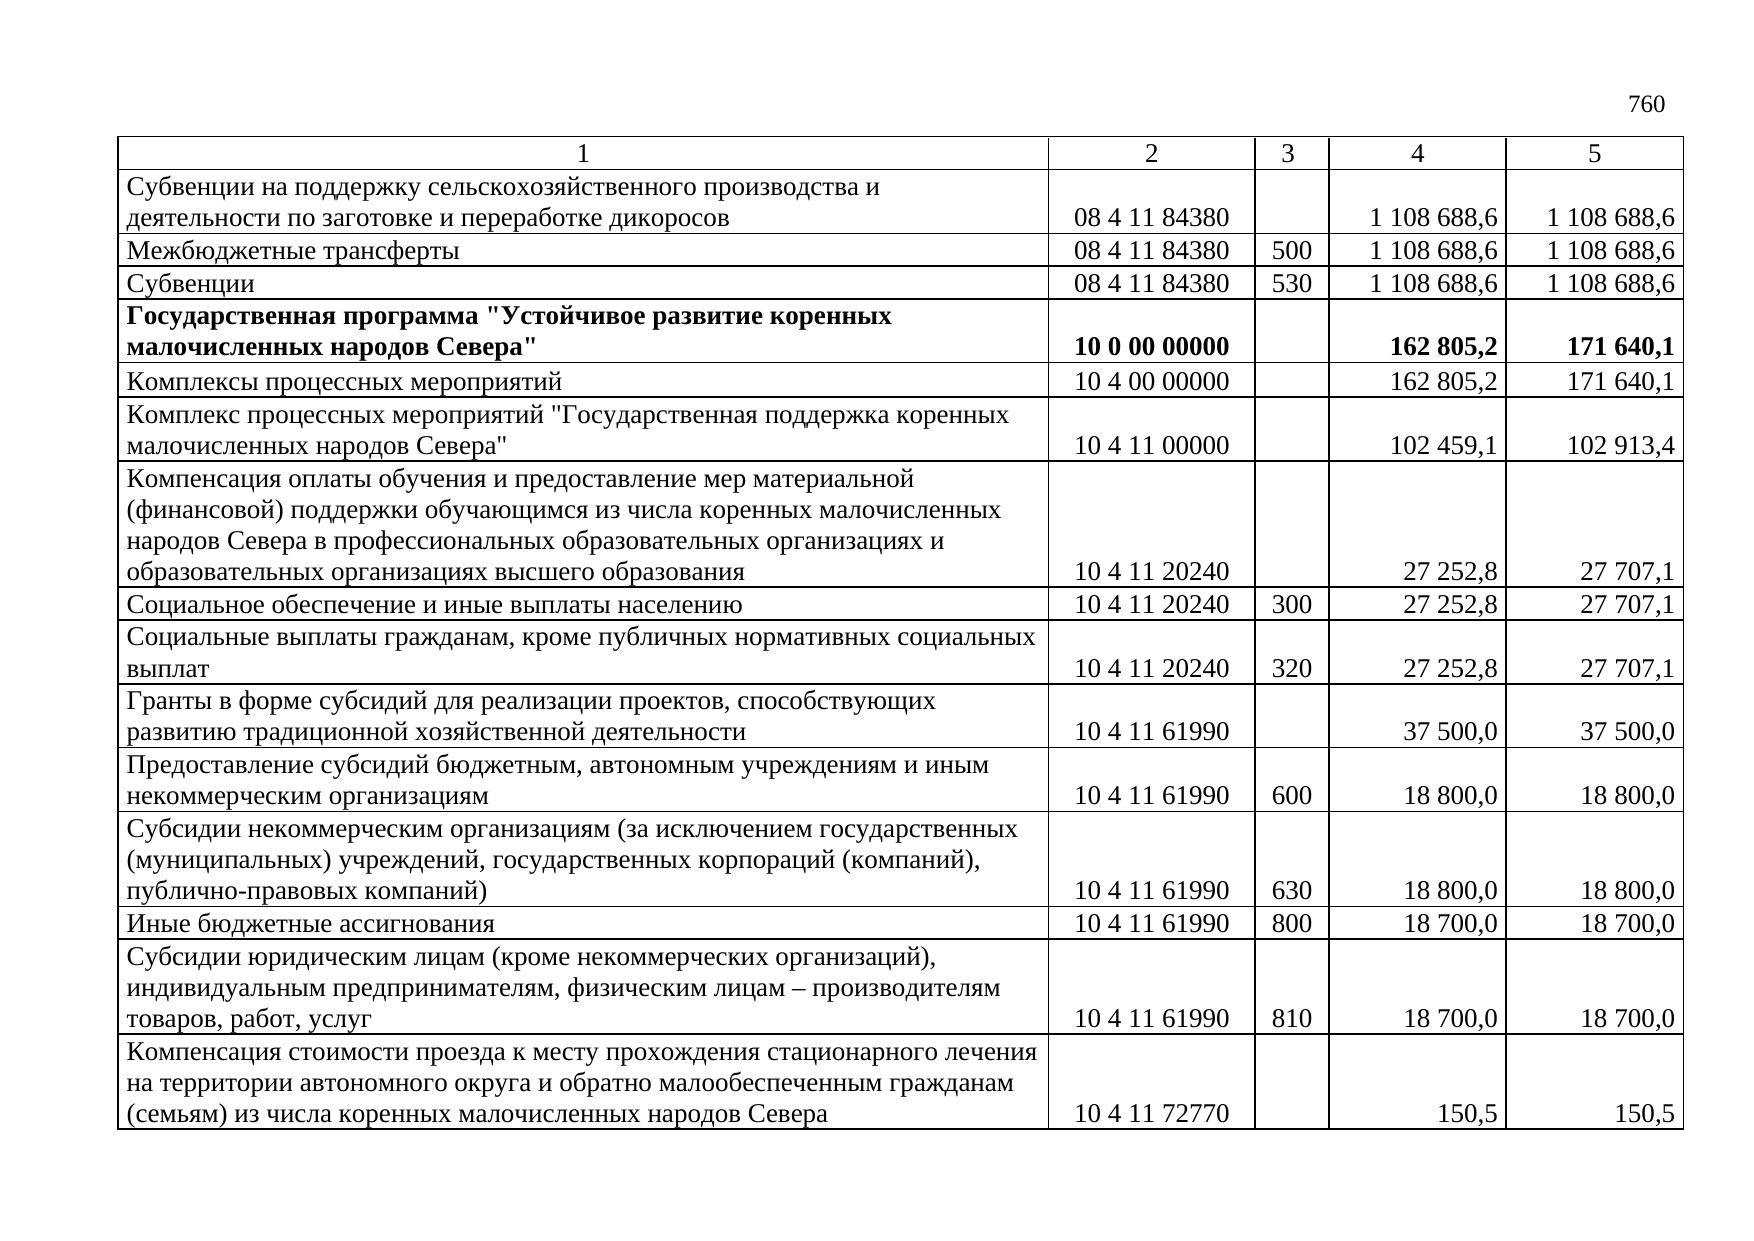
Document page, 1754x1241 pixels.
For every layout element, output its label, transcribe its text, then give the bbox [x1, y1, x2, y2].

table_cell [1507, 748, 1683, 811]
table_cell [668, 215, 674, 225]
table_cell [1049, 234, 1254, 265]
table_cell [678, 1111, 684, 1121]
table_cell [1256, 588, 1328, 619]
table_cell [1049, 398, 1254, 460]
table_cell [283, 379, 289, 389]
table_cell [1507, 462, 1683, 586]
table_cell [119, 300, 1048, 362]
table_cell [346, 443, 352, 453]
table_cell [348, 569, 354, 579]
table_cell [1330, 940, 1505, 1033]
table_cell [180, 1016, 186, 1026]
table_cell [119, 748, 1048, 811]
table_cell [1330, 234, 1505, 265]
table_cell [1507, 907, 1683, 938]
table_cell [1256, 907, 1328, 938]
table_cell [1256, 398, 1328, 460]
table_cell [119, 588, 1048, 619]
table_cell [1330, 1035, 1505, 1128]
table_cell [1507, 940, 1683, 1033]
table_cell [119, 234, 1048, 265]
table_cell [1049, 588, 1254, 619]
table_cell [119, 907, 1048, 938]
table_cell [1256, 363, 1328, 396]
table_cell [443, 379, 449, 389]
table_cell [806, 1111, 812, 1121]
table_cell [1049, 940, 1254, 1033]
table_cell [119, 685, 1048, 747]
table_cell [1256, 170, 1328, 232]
table_header 5 [1507, 137, 1683, 168]
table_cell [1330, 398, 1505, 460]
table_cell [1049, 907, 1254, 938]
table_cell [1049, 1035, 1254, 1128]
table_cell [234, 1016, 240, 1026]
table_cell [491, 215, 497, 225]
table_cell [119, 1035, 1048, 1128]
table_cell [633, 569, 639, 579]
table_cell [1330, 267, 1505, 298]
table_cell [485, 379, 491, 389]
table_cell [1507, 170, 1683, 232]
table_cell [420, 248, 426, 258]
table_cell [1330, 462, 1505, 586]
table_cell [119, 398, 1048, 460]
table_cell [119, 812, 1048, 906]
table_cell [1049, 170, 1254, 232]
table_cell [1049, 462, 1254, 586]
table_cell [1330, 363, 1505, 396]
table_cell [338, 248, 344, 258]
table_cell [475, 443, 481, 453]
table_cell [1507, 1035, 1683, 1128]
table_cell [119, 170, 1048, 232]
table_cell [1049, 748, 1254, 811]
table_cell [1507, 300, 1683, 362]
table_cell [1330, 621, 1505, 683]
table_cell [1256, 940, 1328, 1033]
table_header 1 [119, 137, 1048, 168]
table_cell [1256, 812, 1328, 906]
table_header 3 [1256, 137, 1329, 168]
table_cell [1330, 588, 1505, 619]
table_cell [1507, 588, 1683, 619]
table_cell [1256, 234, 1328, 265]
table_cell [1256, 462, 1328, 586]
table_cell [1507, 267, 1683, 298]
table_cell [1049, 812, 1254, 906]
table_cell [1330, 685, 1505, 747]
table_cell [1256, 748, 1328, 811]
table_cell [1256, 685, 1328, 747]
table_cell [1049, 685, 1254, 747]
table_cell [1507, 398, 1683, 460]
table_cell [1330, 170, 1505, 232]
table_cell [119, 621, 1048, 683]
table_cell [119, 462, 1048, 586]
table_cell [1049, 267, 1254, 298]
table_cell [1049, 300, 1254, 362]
table_header 4 [1330, 137, 1506, 168]
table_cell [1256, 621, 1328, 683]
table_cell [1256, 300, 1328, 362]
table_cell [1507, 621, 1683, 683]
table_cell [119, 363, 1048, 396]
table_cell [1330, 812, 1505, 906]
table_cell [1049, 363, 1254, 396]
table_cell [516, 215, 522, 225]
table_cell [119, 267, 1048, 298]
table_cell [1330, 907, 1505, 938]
table_header 2 [1049, 137, 1255, 168]
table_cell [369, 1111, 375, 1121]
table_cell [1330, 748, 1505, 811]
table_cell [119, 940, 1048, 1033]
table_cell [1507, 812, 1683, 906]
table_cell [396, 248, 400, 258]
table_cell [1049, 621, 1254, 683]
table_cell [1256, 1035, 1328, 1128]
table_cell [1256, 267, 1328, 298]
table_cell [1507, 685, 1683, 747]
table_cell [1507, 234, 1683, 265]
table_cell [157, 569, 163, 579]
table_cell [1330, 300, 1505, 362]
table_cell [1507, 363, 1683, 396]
